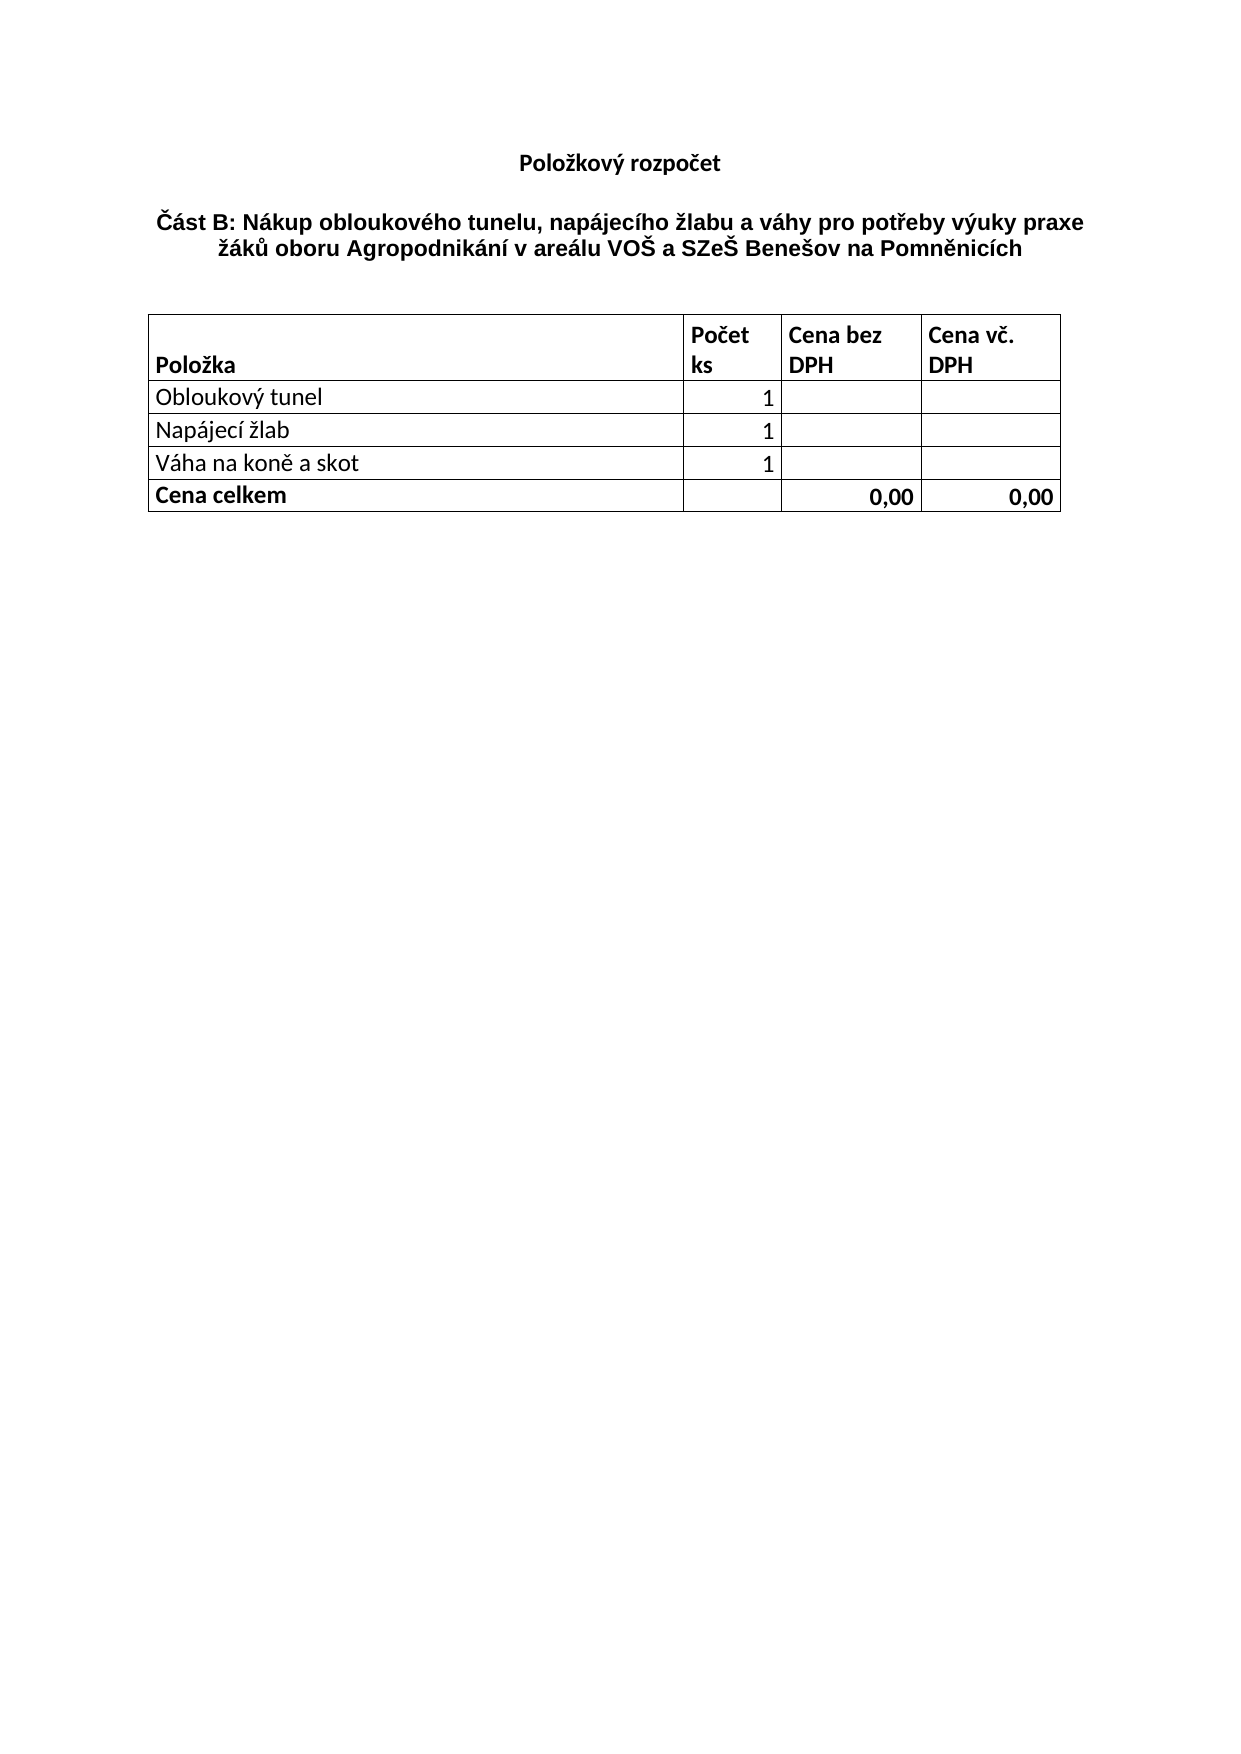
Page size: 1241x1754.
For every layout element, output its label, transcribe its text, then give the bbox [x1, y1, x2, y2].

table_cell Váha na koně a skot [149, 447, 683, 478]
table_cell [782, 447, 921, 478]
table_cell [684, 480, 781, 511]
table_cell Obloukový tunel [149, 381, 683, 413]
table_cell 1 [684, 414, 781, 446]
table_cell 1 [684, 447, 781, 478]
table_cell 0,00 [782, 480, 921, 511]
table_cell Napájecí žlab [149, 414, 683, 446]
table_header Počet ks [684, 315, 781, 380]
table_header Položka [149, 315, 683, 380]
table_cell [922, 414, 1060, 446]
table_cell [922, 447, 1060, 478]
table_cell Cena celkem [149, 480, 683, 511]
table_cell [922, 381, 1060, 413]
table_cell 0,00 [922, 480, 1060, 511]
text Položkový rozpočet [148, 148, 1093, 178]
table_cell [782, 414, 921, 446]
table_cell 1 [684, 381, 781, 413]
table_cell [782, 381, 921, 413]
text Část B: Nákup obloukového tunelu, napájecího žlabu a váhy pro potřeby výuky praxe žáků oboru Agropodnikání v areálu VOŠ a SZeŠ Benešov na Pomněnicích [148, 209, 1093, 261]
table_header Cena vč. DPH [922, 315, 1060, 380]
table_header Cena bez DPH [782, 315, 921, 380]
